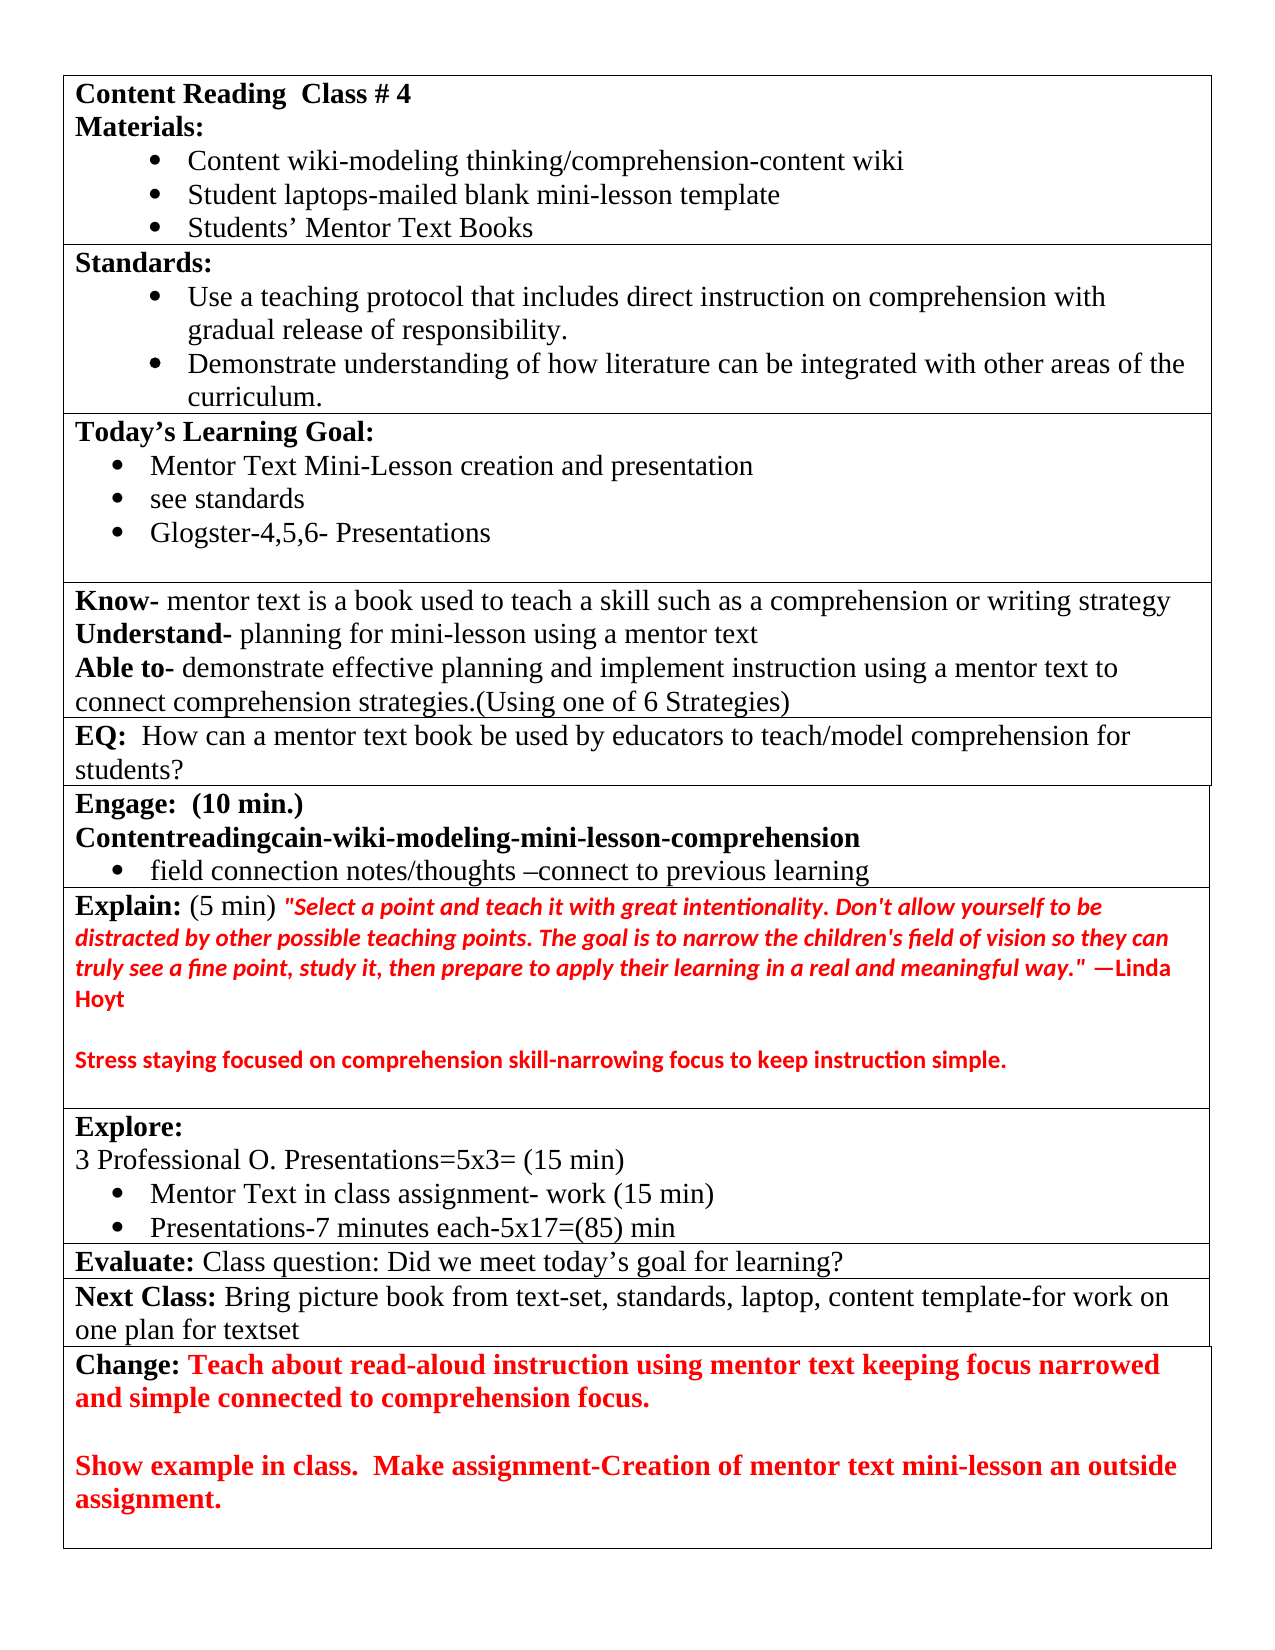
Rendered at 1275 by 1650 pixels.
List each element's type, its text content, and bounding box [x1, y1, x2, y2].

table_cell Standards: Use a teaching protocol that includes direct instruction on comprehension with gradual release of responsibility. Demonstrate understanding of how literature can be integrated with other areas of the curriculum. [64, 245, 1211, 413]
table_cell EQ: How can a mentor text book be used by educators to teach/model comprehension for students? [64, 718, 1211, 785]
table_cell Explain: (5 min) "Select a point and teach it with great intentionality. Don't allow yourself to be distracted by other possible teaching points. The goal is to narrow the children's field of vision so they can truly see a fine point, study it, then prepare to apply their learning in a real and meaningful way." —Linda Hoyt Stress staying focused on comprehension skill-narrowing focus to keep instruction simple. [64, 888, 1209, 1108]
table_cell Engage: (10 min.) Contentreadingcain-wiki-modeling-mini-lesson-comprehension field connection notes/thoughts –connect to previous learning [64, 786, 1209, 887]
table_cell Explore: 3 Professional O. Presentations=5x3= (15 min) Mentor Text in class assignment- work (15 min) Presentations-7 minutes each-5x17=(85) min [64, 1109, 1209, 1243]
table_cell Know- mentor text is a book used to teach a skill such as a comprehension or writing strategy Understand- planning for mini-lesson using a mentor text Able to- demonstrate effective planning and implement instruction using a mentor text to connect comprehension strategies.(Using one of 6 Strategies) [64, 583, 1211, 717]
table_cell Next Class: Bring picture book from text-set, standards, laptop, content template-for work on one plan for textset [64, 1279, 1209, 1346]
table_cell Evaluate: Class question: Did we meet today’s goal for learning? [64, 1244, 1209, 1278]
table_cell Today’s Learning Goal: Mentor Text Mini-Lesson creation and presentation see standards Glogster-4,5,6- Presentations [64, 414, 1211, 582]
table_header Content Reading Class # 4 Materials: Content wiki-modeling thinking/comprehension-content wiki Student laptops-mailed blank mini-lesson template Students’ Mentor Text Books [64, 76, 1211, 244]
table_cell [64, 1347, 1211, 1548]
